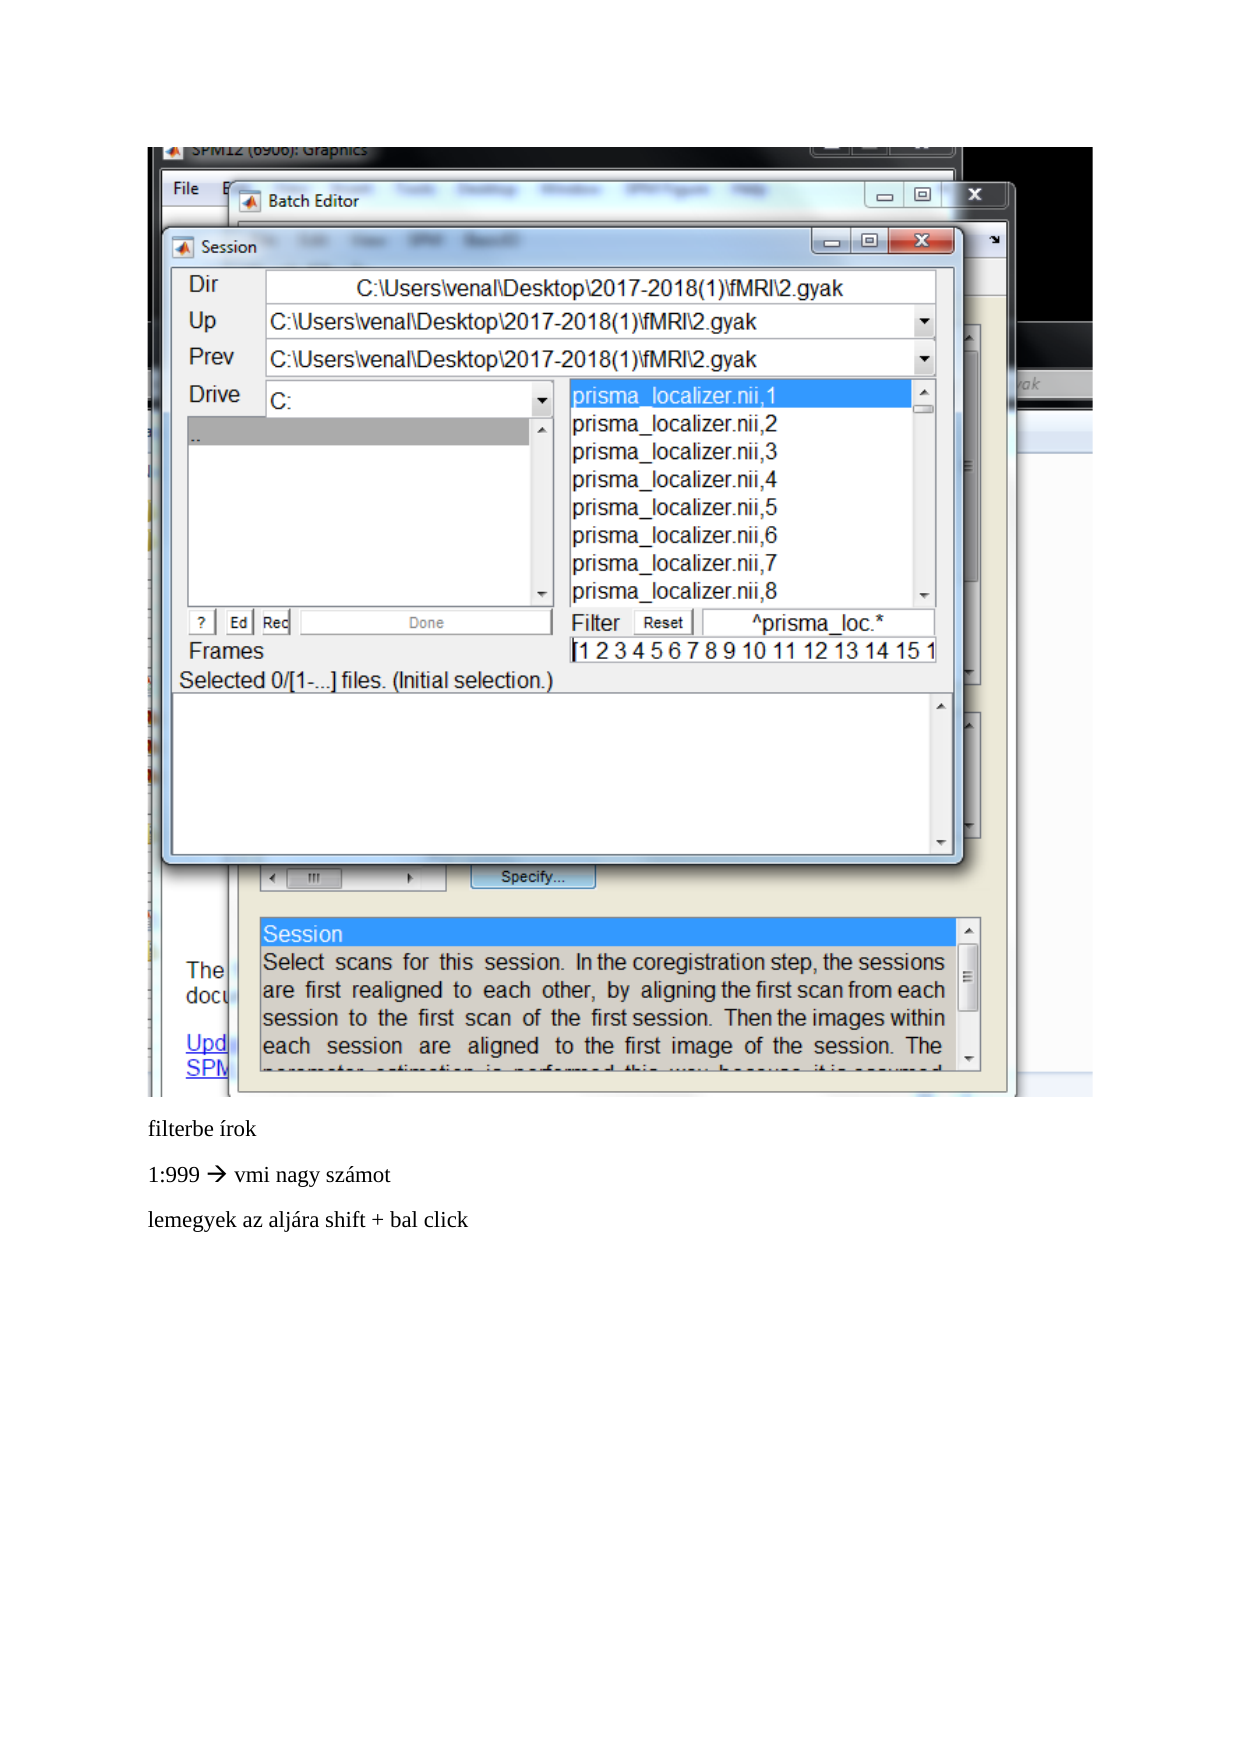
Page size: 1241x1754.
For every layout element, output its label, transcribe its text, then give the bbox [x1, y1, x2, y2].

text 1:999 vmi nagy számot [148, 1161, 1093, 1187]
text lemegyek az aljára shift + bal click [148, 1206, 1093, 1232]
picture [147, 147, 1093, 1097]
text filterbe írok [148, 1116, 1093, 1142]
